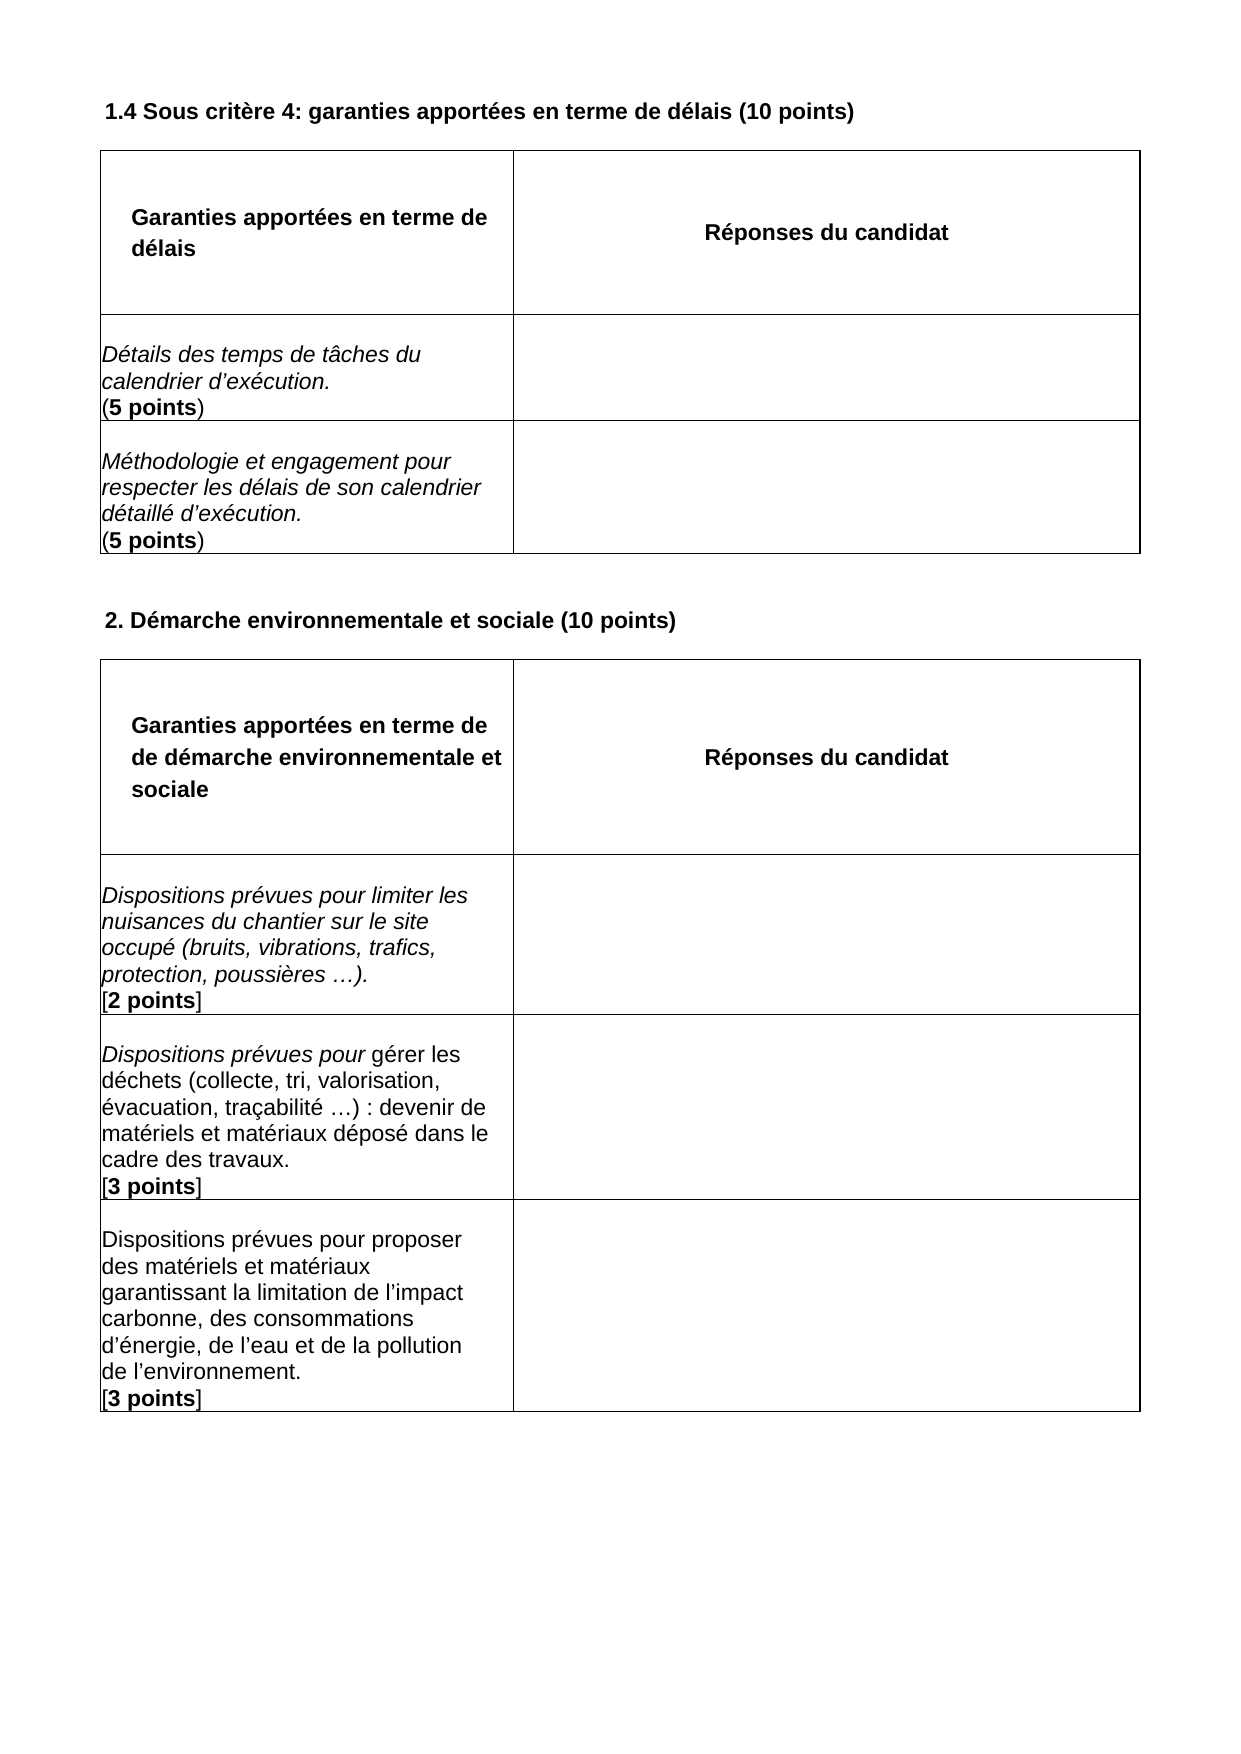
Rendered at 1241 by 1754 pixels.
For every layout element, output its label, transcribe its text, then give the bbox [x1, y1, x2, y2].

table_cell [514, 1200, 1139, 1411]
table_header Réponses du candidat [514, 151, 1139, 314]
table_cell Dispositions prévues pour proposer des matériels et matériaux garantissant la limitation de l’impact carbonne, des consommations d’énergie, de l’eau et de la pollution de l’environnement. [3 points] [101, 1200, 513, 1411]
table_cell Dispositions prévues pour limiter les nuisances du chantier sur le site occupé (bruits, vibrations, trafics, protection, poussières …). [2 points] [101, 855, 513, 1013]
table_header Réponses du candidat [514, 660, 1139, 854]
table_cell [514, 421, 1139, 553]
table_cell Méthodologie et engagement pour respecter les délais de son calendrier détaillé d’exécution. (5 points) [101, 421, 513, 553]
table_cell [514, 855, 1139, 1013]
text 1.4 Sous critère 4: garanties apportées en terme de délais (10 points) [104, 98, 1165, 124]
table_cell [514, 315, 1139, 420]
table_cell Dispositions prévues pour gérer les déchets (collecte, tri, valorisation, évacuation, traçabilité …) : devenir de matériels et matériaux déposé dans le cadre des travaux. [3 points] [101, 1015, 513, 1199]
table_header Garanties apportées en terme de de démarche environnementale et sociale [101, 660, 513, 854]
table_header Garanties apportées en terme de délais [101, 151, 513, 314]
table_cell [514, 1015, 1139, 1199]
table_cell Détails des temps de tâches du calendrier d’exécution. (5 points) [101, 315, 513, 420]
text 2. Démarche environnementale et sociale (10 points) [104, 607, 1165, 633]
